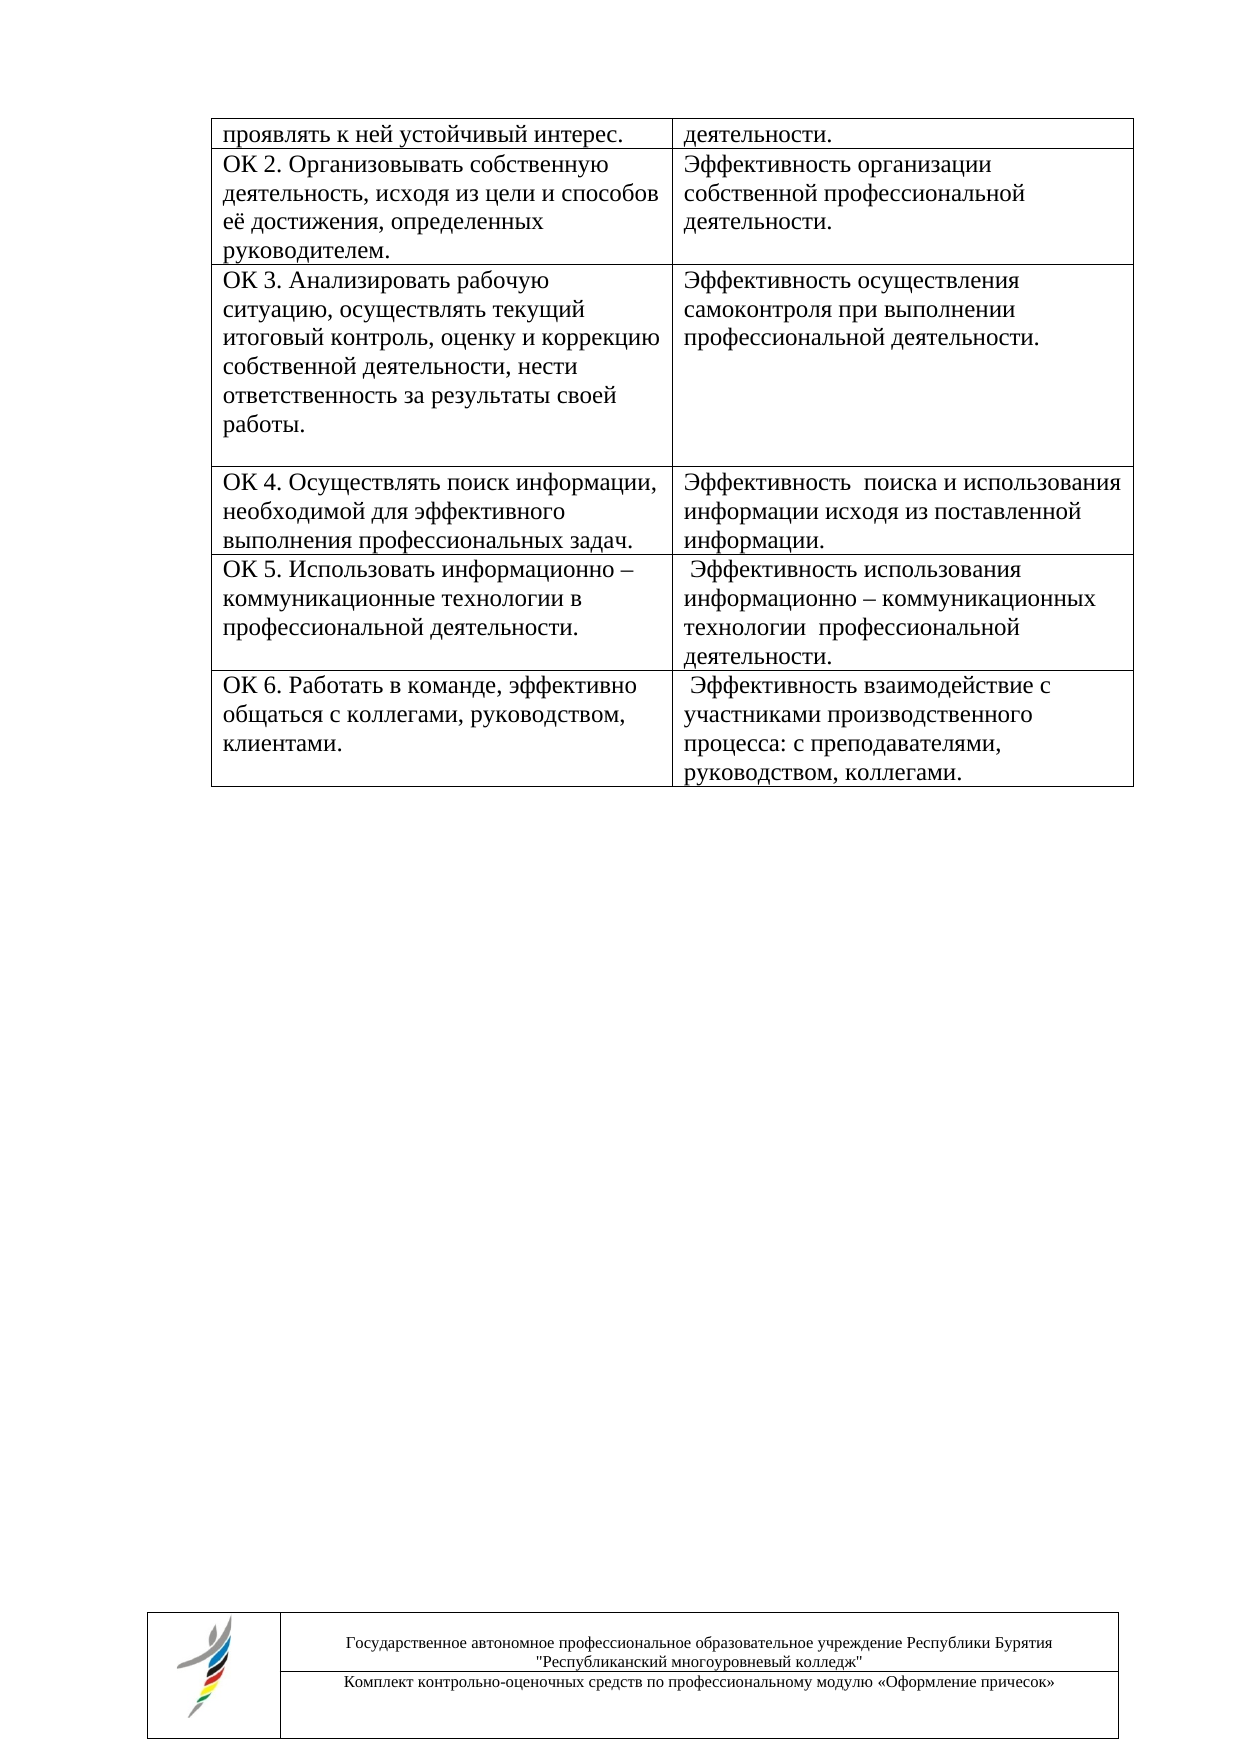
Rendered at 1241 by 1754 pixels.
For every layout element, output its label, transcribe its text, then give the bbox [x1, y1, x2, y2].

table_cell ОК 5. Использовать информационно – коммуникационные технологии в профессиональной деятельности. [212, 555, 672, 669]
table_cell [212, 119, 672, 148]
table_cell ОК 3. Анализировать рабочую ситуацию, осуществлять текущий итоговый контроль, оценку и коррекцию собственной деятельности, нести ответственность за результаты своей работы. [212, 265, 672, 466]
table_cell ОК 2. Организовывать собственную деятельность, исходя из цели и способов её достижения, определенных руководителем. [212, 149, 672, 264]
table_cell Эффективность организации собственной профессиональной деятельности. [673, 149, 1133, 264]
table_cell Эффективность поиска и использования информации исходя из поставленной информации. [673, 467, 1133, 553]
table_cell Комплект контрольно-оценочных средств по профессиональному модулю «Оформление причесок» [281, 1672, 1118, 1738]
table_header [148, 1613, 280, 1738]
table_cell ОК 6. Работать в команде, эффективно общаться с коллегами, руководством, клиентами. [212, 671, 672, 786]
table_cell Эффективность использования информационно – коммуникационных технологии профессиональной деятельности. [673, 555, 1133, 669]
table_cell Эффективность взаимодействие с участниками производственного процесса: с преподавателями, руководством, коллегами. [673, 671, 1133, 786]
table_cell Эффективность осуществления самоконтроля при выполнении профессиональной деятельности. [673, 265, 1133, 466]
table_cell ОК 4. Осуществлять поиск информации, необходимой для эффективного выполнения профессиональных задач. [212, 467, 672, 553]
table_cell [673, 119, 1133, 148]
table_header Государственное автономное профессиональное образовательное учреждение Республики Бурятия "Республиканский многоуровневый колледж" [281, 1613, 1118, 1671]
picture [176, 1613, 232, 1718]
